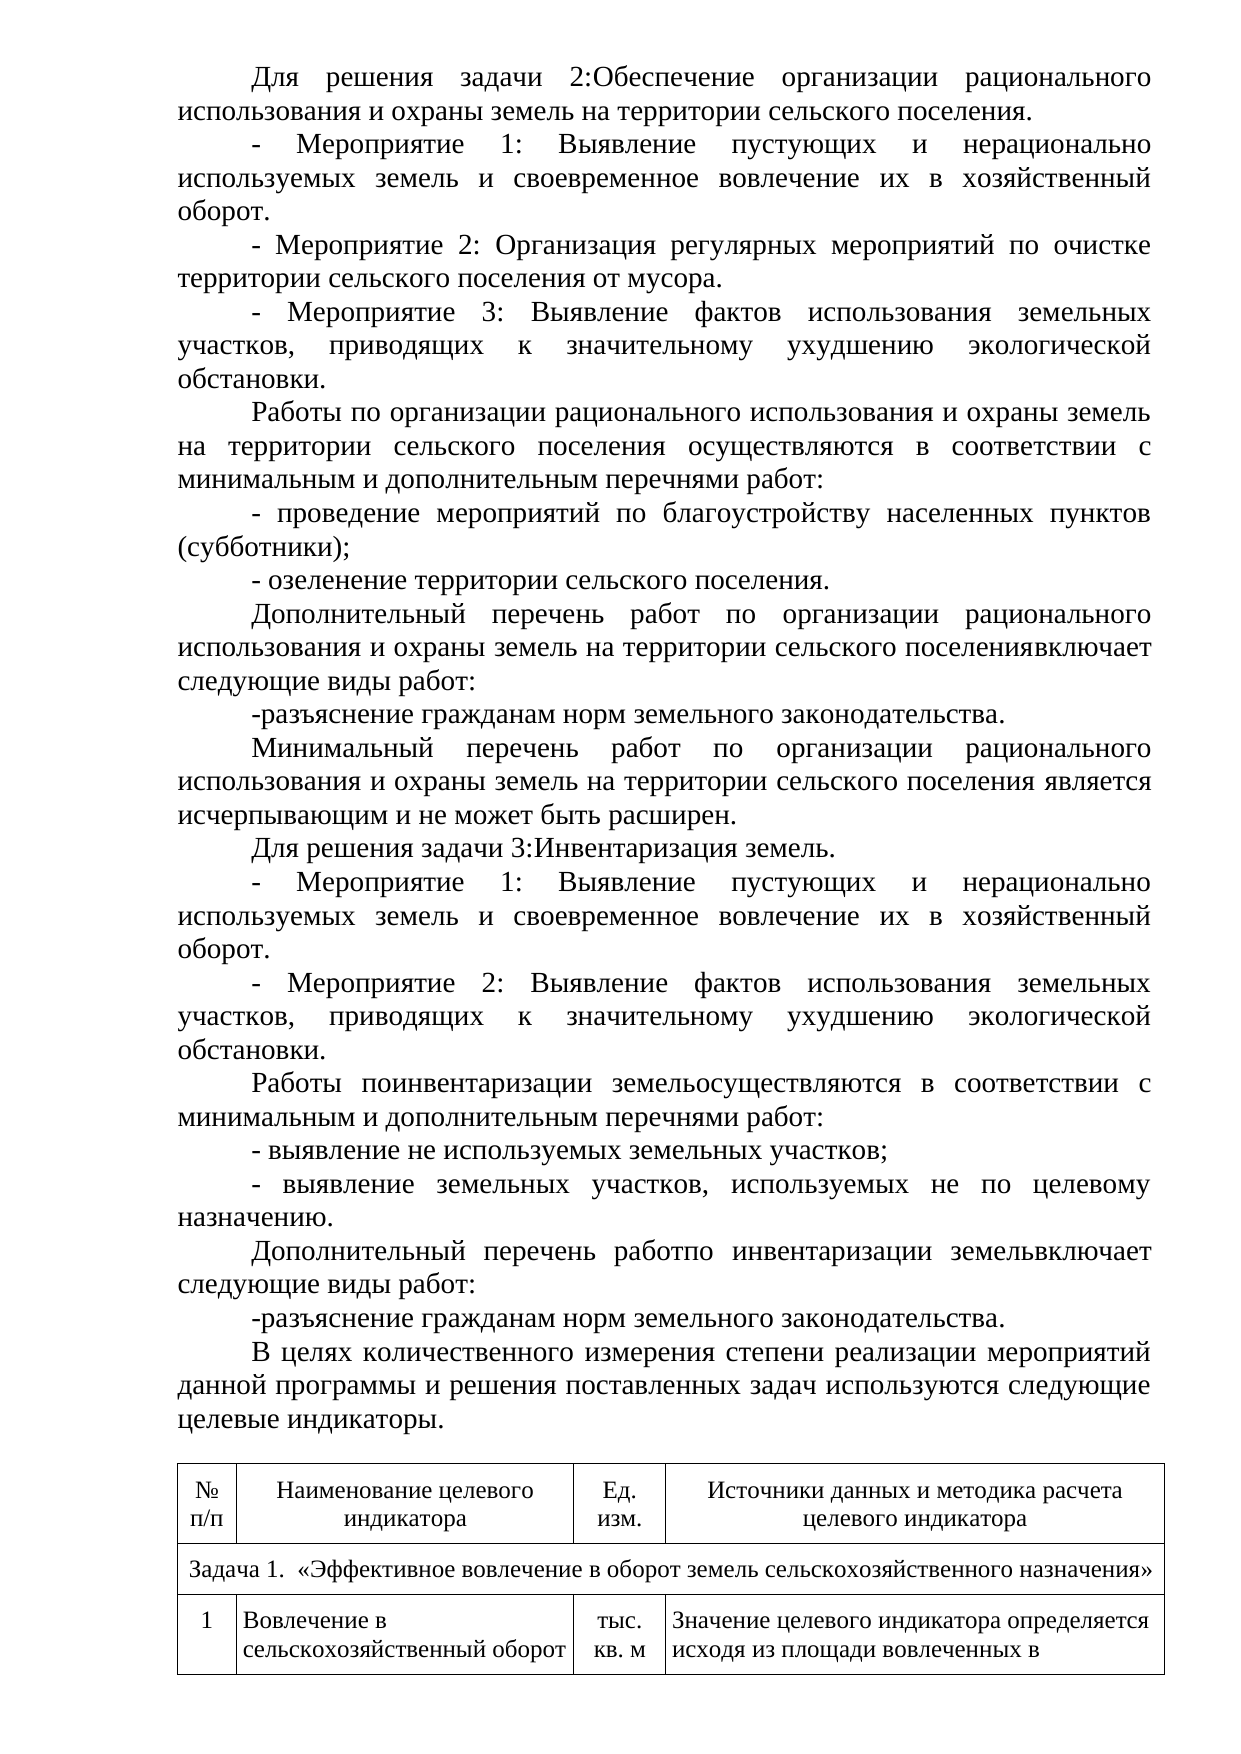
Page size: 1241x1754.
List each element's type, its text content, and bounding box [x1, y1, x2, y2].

text - Мероприятие 1: Выявление пустующих и нерационально используемых земель и своевременное вовлечение их в хозяйственный оборот. [177, 126, 1152, 227]
table_header Ед. изм. [574, 1464, 665, 1543]
text Работы по организации рационального использования и охраны земель на территории сельского поселения осуществляются в соответствии с минимальным и дополнительным перечнями работ: [177, 394, 1152, 495]
table_cell 1 [178, 1595, 236, 1674]
text Дополнительный перечень работпо инвентаризации земельвключает следующие виды работ: [177, 1233, 1152, 1300]
text - озеленение территории сельского поселения. [177, 562, 1152, 596]
table_header № п/п [178, 1464, 236, 1543]
text - выявление не используемых земельных участков; [177, 1132, 1152, 1166]
text В целях количественного измерения степени реализации мероприятий данной программы и решения поставленных задач используются следующие целевые индикаторы. [177, 1334, 1152, 1434]
text Для решения задачи 3:Инвентаризация земель. [177, 831, 1152, 864]
text -разъяснение гражданам норм земельного законодательства. [177, 696, 1152, 730]
text Для решения задачи 2:Обеспечение организации рационального использования и охраны земель на территории сельского поселения. [177, 59, 1152, 126]
table_cell тыс. кв. м [574, 1595, 665, 1674]
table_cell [666, 1595, 1164, 1674]
text - Мероприятие 2: Организация регулярных мероприятий по очистке территории сельского поселения от мусора. [177, 227, 1152, 294]
text - Мероприятие 2: Выявление фактов использования земельных участков, приводящих к значительному ухудшению экологической обстановки. [177, 965, 1152, 1065]
text - Мероприятие 3: Выявление фактов использования земельных участков, приводящих к значительному ухудшению экологической обстановки. [177, 294, 1152, 394]
text - выявление земельных участков, используемых не по целевому назначению. [177, 1166, 1152, 1233]
text Минимальный перечень работ по организации рационального использования и охраны земель на территории сельского поселения является исчерпывающим и не может быть расширен. [177, 730, 1152, 831]
text Дополнительный перечень работ по организации рационального использования и охраны земель на территории сельского поселениявключает следующие виды работ: [177, 596, 1152, 696]
text Работы поинвентаризации земельосуществляются в соответствии с минимальным и дополнительным перечнями работ: [177, 1065, 1152, 1132]
text - Мероприятие 1: Выявление пустующих и нерационально используемых земель и своевременное вовлечение их в хозяйственный оборот. [177, 864, 1152, 965]
text - проведение мероприятий по благоустройству населенных пунктов (субботники); [177, 495, 1152, 562]
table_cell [237, 1595, 573, 1674]
table_header Источники данных и методика расчета целевого индикатора [666, 1464, 1164, 1543]
table_cell Задача 1. «Эффективное вовлечение в оборот земель сельскохозяйственного назначения» [178, 1544, 1164, 1594]
text -разъяснение гражданам норм земельного законодательства. [177, 1300, 1152, 1334]
table_header Наименование целевого индикатора [237, 1464, 573, 1543]
